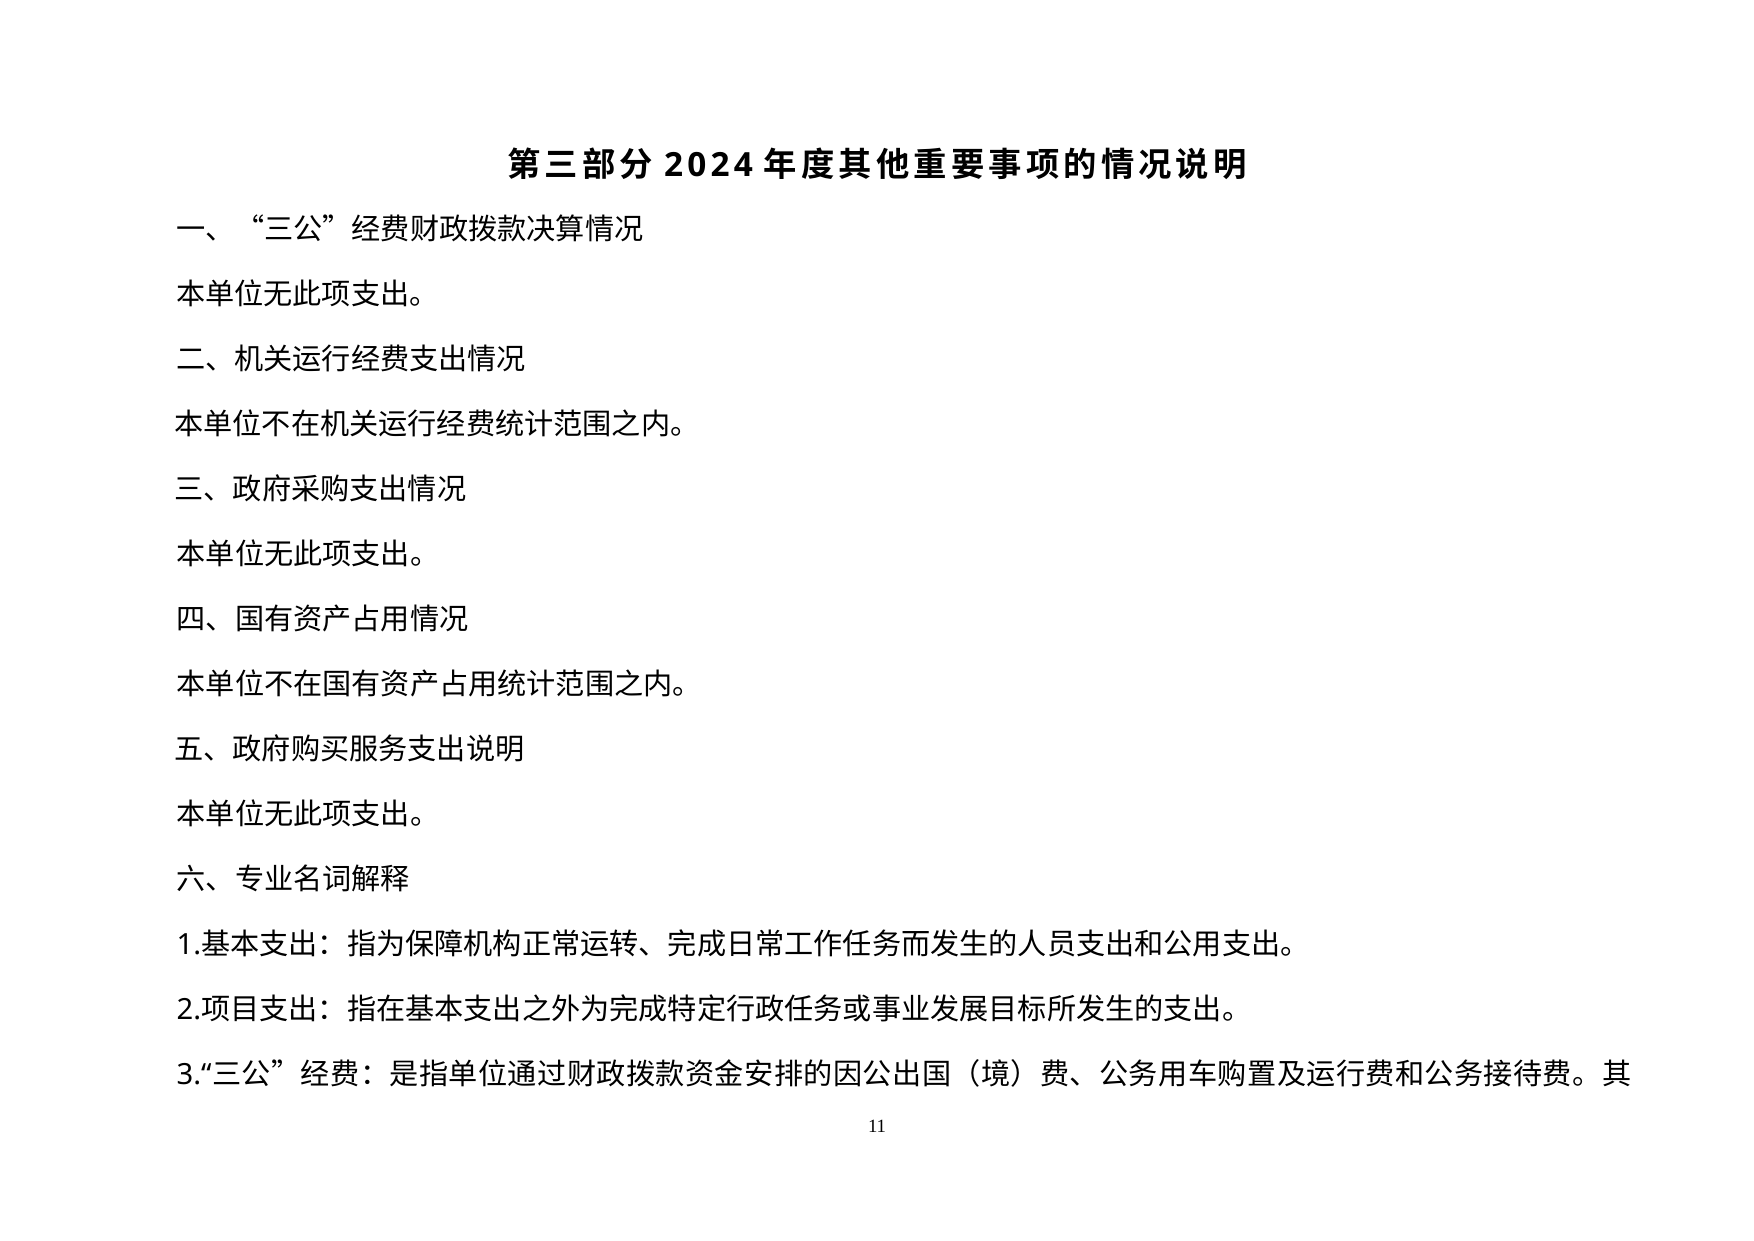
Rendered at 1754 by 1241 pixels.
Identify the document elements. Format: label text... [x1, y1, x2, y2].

text 四、国有资产占用情况 [118, 584, 1636, 649]
text 本单位无此项支出。 [118, 259, 1636, 324]
text 一、“三公”经费财政拨款决算情况 [118, 194, 1636, 259]
text 六、专业名词解释 [118, 844, 1636, 909]
text 第三部分2024年度其他重要事项的情况说明 [118, 129, 1636, 194]
text 本单位无此项支出。 [118, 519, 1636, 584]
text 本单位不在国有资产占用统计范围之内。 [118, 649, 1636, 714]
text 1.基本支出：指为保障机构正常运转、完成日常工作任务而发生的人员支出和公用支出。 [118, 909, 1636, 974]
text 三、政府采购支出情况 [174, 454, 1636, 519]
text 二、机关运行经费支出情况 [118, 324, 1636, 389]
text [118, 1039, 1636, 1104]
text 2.项目支出：指在基本支出之外为完成特定行政任务或事业发展目标所发生的支出。 [118, 974, 1636, 1039]
text 本单位不在机关运行经费统计范围之内。 [118, 389, 1636, 454]
text 五、政府购买服务支出说明 [118, 714, 1636, 779]
text 本单位无此项支出。 [118, 779, 1636, 844]
